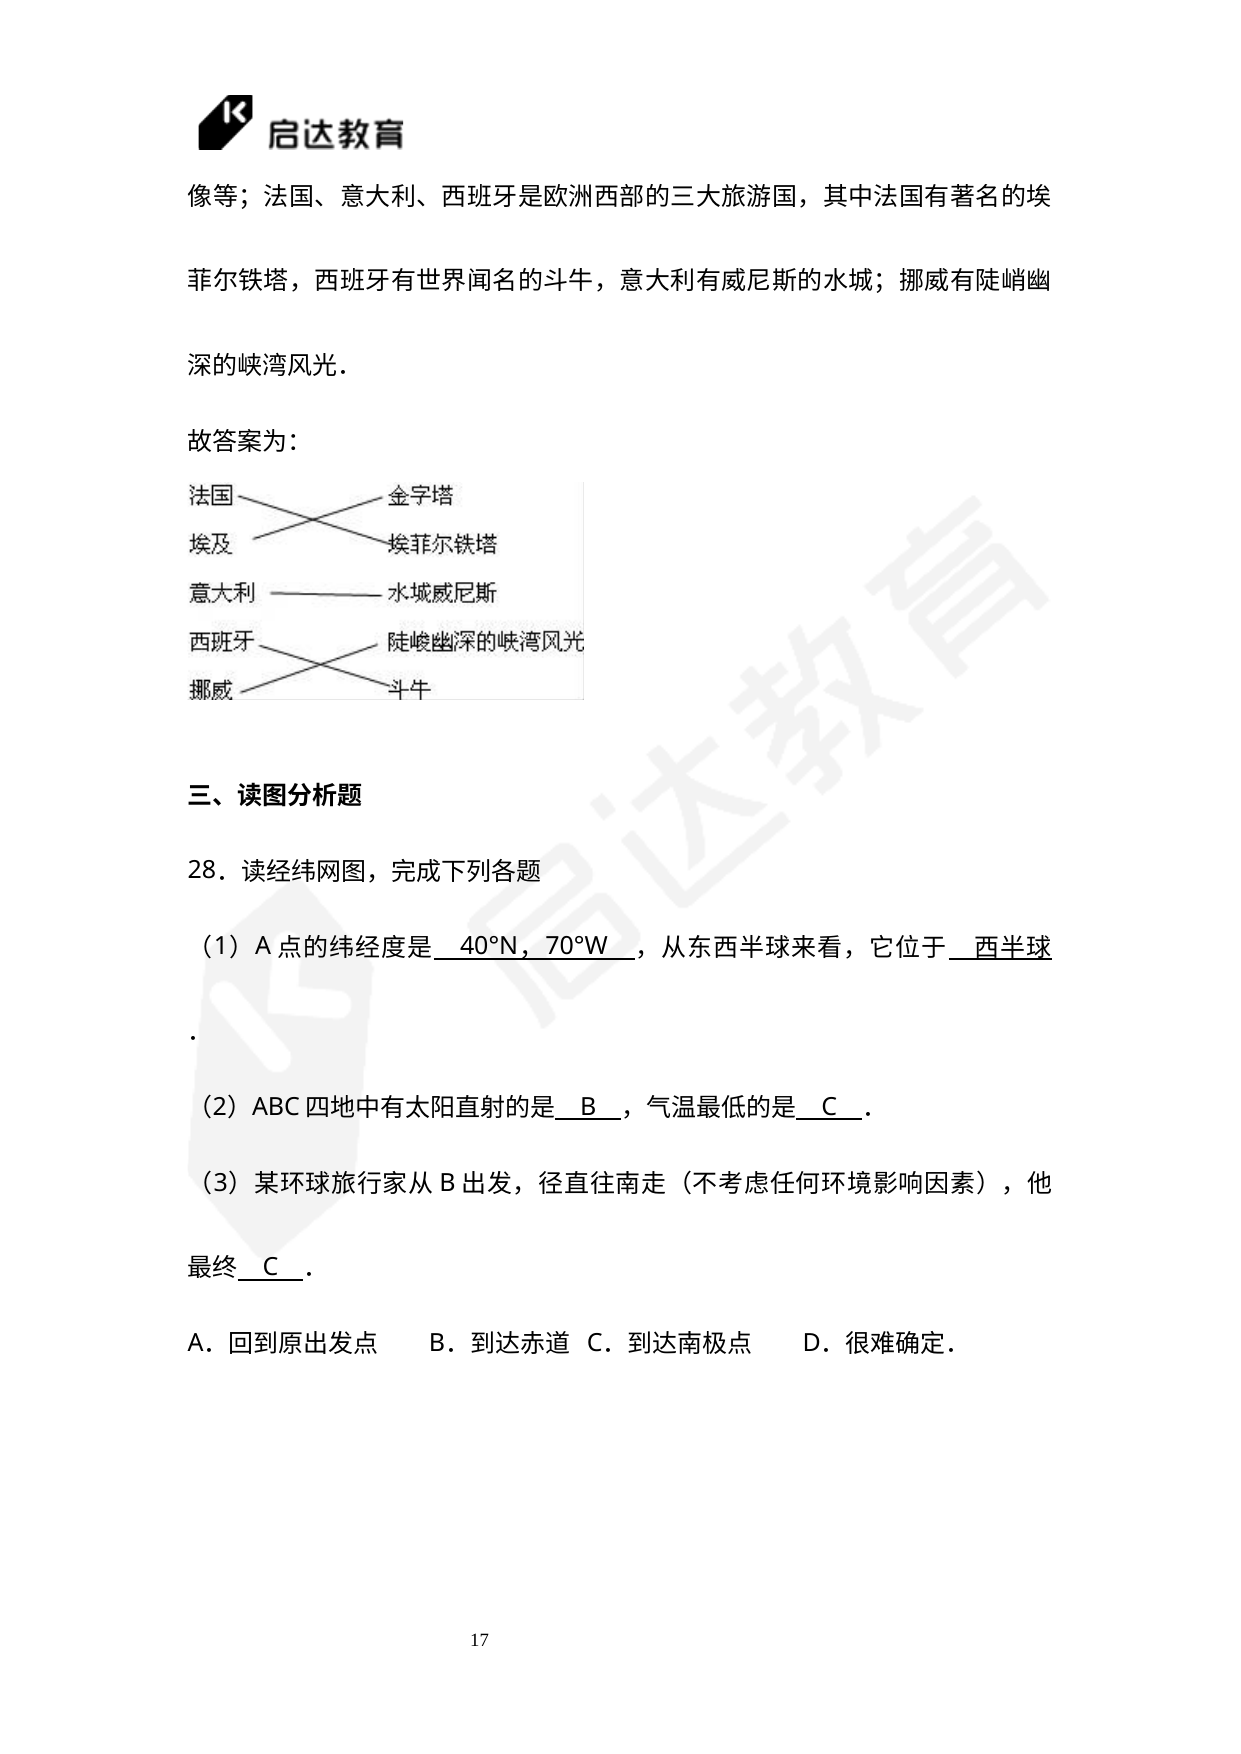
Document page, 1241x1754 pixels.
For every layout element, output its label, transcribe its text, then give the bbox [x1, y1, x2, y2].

text （2）ABC四地中有太阳直射的是 B ，气温最低的是 C ． [187, 1073, 1053, 1138]
text A．回到原出发点 B．到达赤道 C．到达南极点 D．很难确定． [187, 1309, 1053, 1374]
text （3）某环球旅行家从B出发，径直往南走（不考虑任何环境影响因素），他最终 C ． [187, 1149, 1053, 1298]
picture [187, 482, 584, 700]
text 28．读经纬网图，完成下列各题 [187, 837, 1053, 902]
picture [198, 95, 404, 150]
text 故答案为： [187, 407, 1053, 472]
text 【解答】解：世界旅游资源丰富，埃及有著名的旅游景点有金字塔、狮身人面像等；法国、意大利、西班牙是欧洲西部的三大旅游国，其中法国有著名的埃菲尔铁塔，西班牙有世界闻名的斗牛，意大利有威尼斯的水城；挪威有陡峭幽深的峡湾风光． [187, 162, 1053, 396]
text （1）A点的纬经度是 40°N，70°W ，从东西半球来看，它位于 西半球 ． [187, 913, 1053, 1062]
text 三、读图分析题 [187, 761, 1053, 826]
